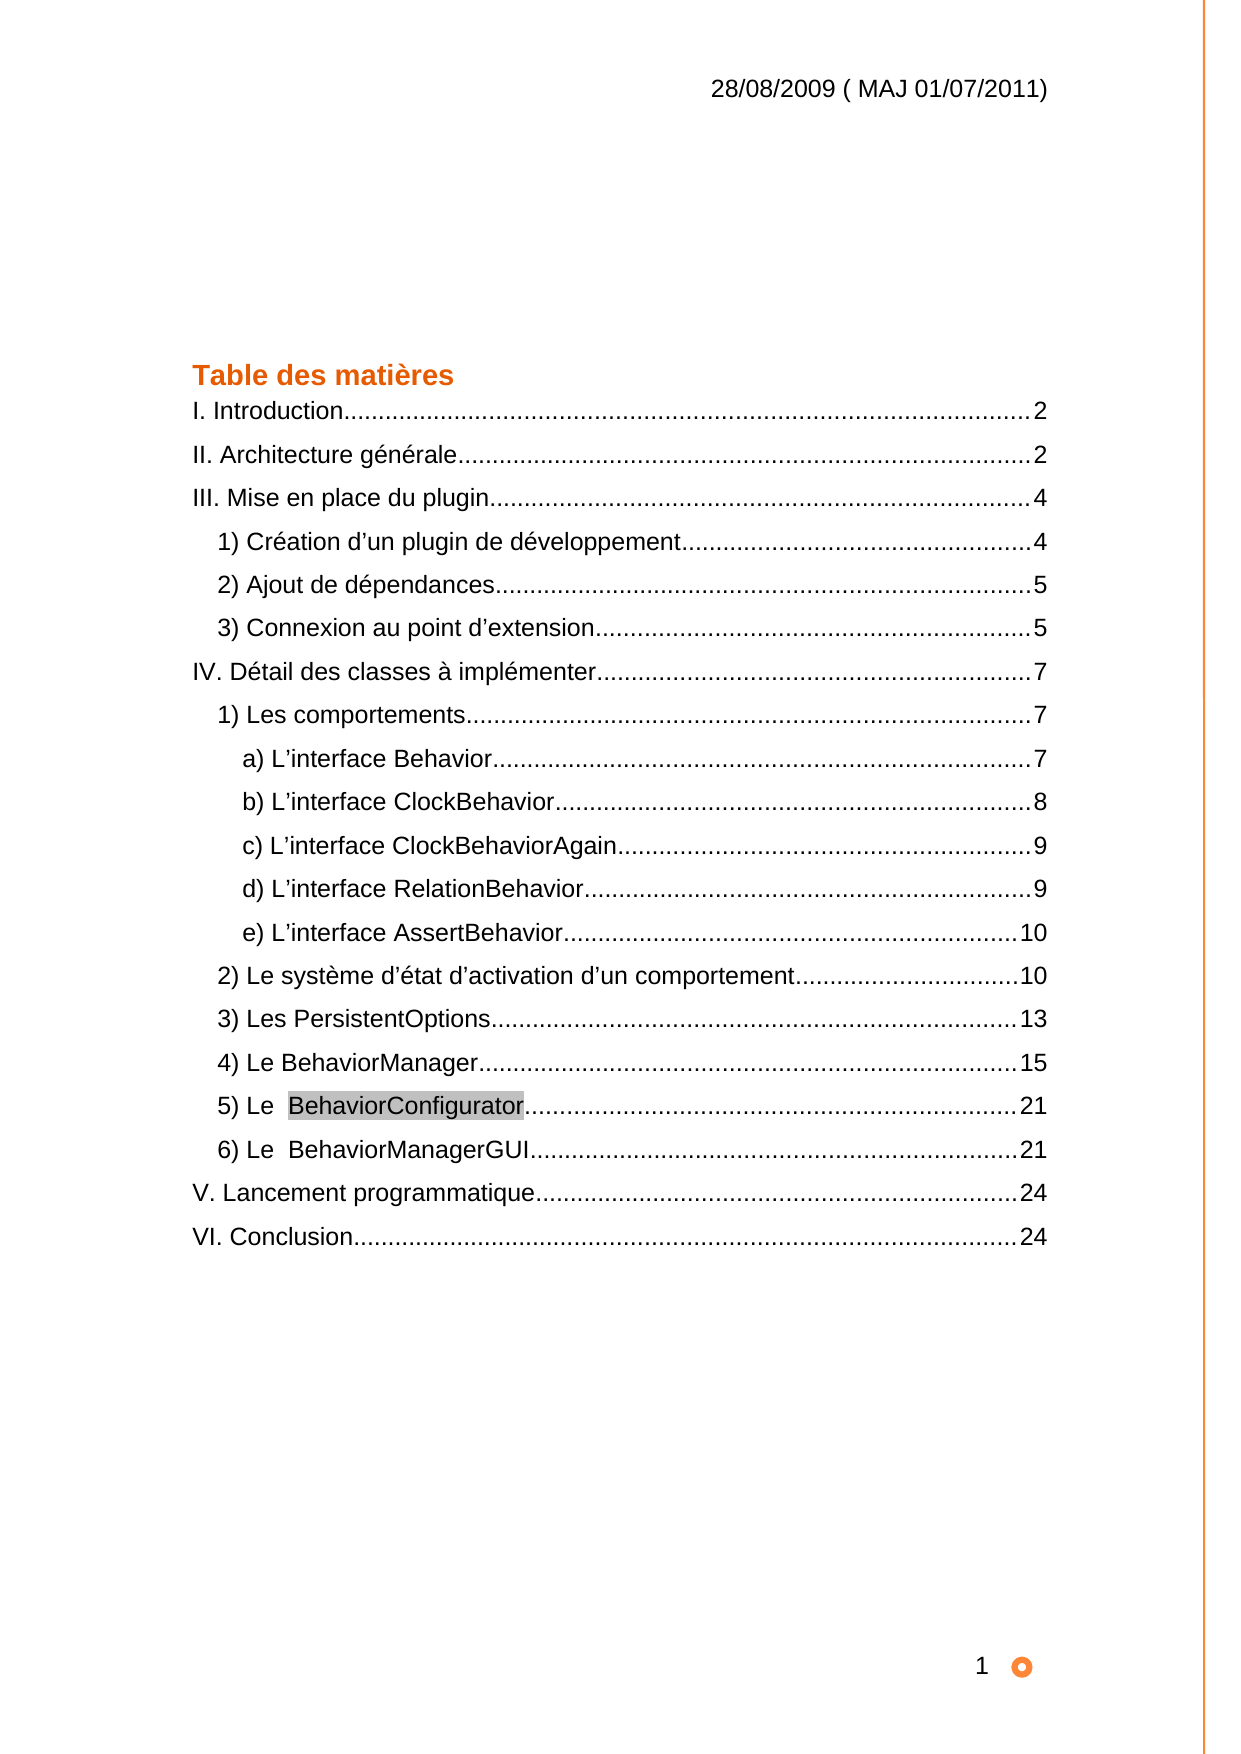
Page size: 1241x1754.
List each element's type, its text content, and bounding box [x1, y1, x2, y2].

text c) L’interface ClockBehaviorAgain 9 [242, 831, 1048, 859]
subtitle Table des matières [192, 358, 1048, 391]
text 1) Création d’un plugin de développement 4 [217, 527, 1048, 555]
text II. Architecture générale 2 [192, 440, 1048, 468]
text d) L’interface RelationBehavior 9 [242, 874, 1048, 903]
text III. Mise en place du plugin 4 [192, 483, 1048, 512]
text IV. Détail des classes à implémenter 7 [192, 657, 1048, 686]
text b) L’interface ClockBehavior 8 [242, 787, 1048, 816]
text e) L’interface AssertBehavior 10 [242, 917, 1048, 946]
text 2) Le système d’état d’activation d’un comportement 10 [217, 961, 1048, 990]
text VI. Conclusion 24 [192, 1222, 1048, 1250]
text 6) Le BehaviorManagerGUI 21 [217, 1135, 1048, 1163]
text 4) Le BehaviorManager 15 [217, 1048, 1048, 1077]
text 5) Le BehaviorConfigurator 21 [217, 1091, 288, 1120]
text I. Introduction 2 [192, 396, 1048, 425]
text 5) Le BehaviorConfigurator 21 [524, 1091, 1048, 1120]
text 3) Les PersistentOptions 13 [217, 1004, 1048, 1033]
text 1) Les comportements 7 [217, 700, 1048, 729]
text 3) Connexion au point d’extension 5 [217, 613, 1048, 642]
text a) L’interface Behavior 7 [242, 744, 1048, 772]
text V. Lancement programmatique 24 [192, 1178, 1048, 1207]
text 2) Ajout de dépendances 5 [217, 570, 1048, 599]
